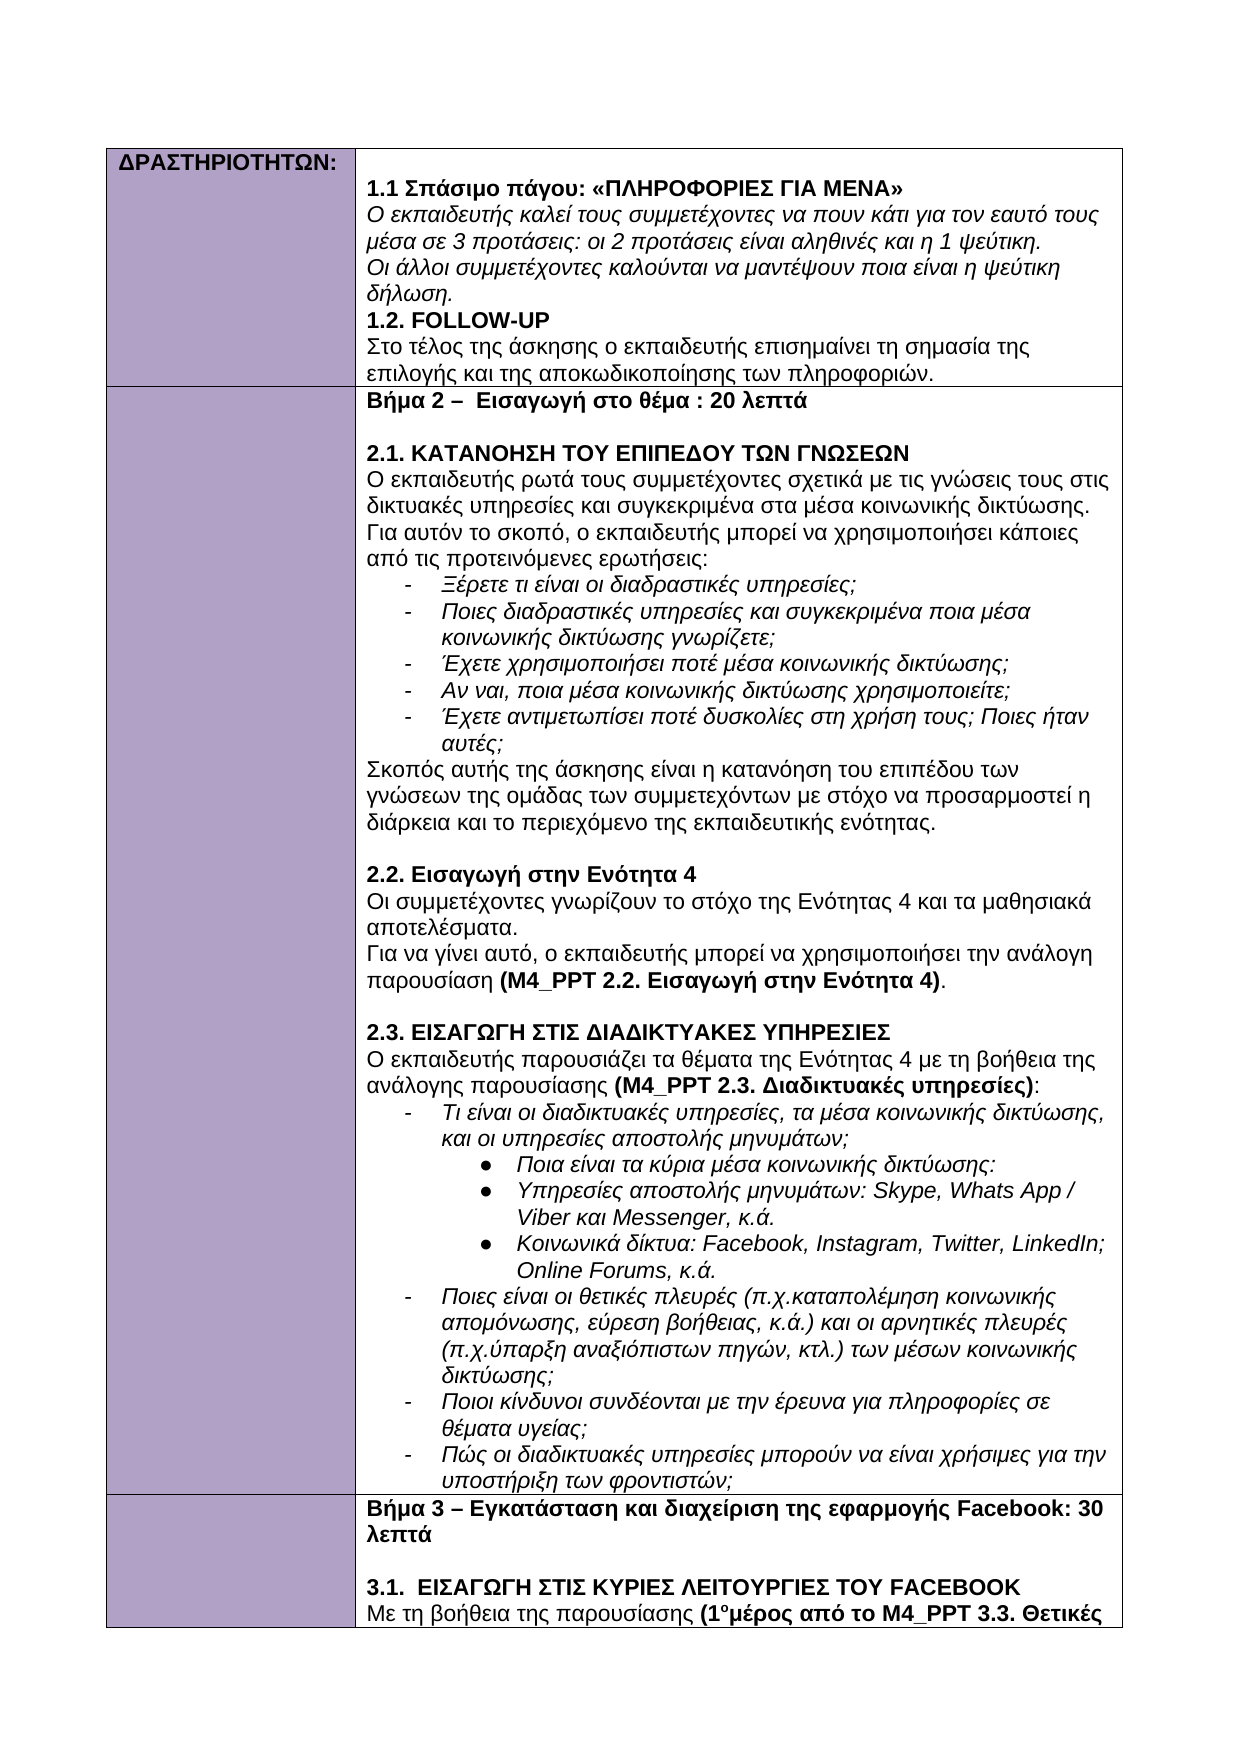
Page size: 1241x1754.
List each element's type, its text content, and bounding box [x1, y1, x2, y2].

table_cell [107, 1495, 355, 1627]
table_cell Βήμα 2 – Εισαγωγή στο θέμα : 20 λεπτά 2.1. ΚΑΤΑΝΟΗΣΗ ΤΟΥ ΕΠΙΠΕΔΟΥ ΤΩΝ ΓΝΩΣΕΩΝ Ο εκπαιδευτής ρωτά τους συμμετέχοντες σχετικά με τις γνώσεις τους στις δικτυακές υπηρεσίες και συγκεκριμένα στα μέσα κοινωνικής δικτύωσης. Για αυτόν το σκοπό, ο εκπαιδευτής μπορεί να χρησιμοποιήσει κάποιες από τις προτεινόμενες ερωτήσεις: Ξέρετε τι είναι οι διαδραστικές υπηρεσίες; Ποιες διαδραστικές υπηρεσίες και συγκεκριμένα ποια μέσα κοινωνικής δικτύωσης γνωρίζετε; Έχετε χρησιμοποιήσει ποτέ μέσα κοινωνικής δικτύωσης; Αν ναι, ποια μέσα κοινωνικής δικτύωσης χρησιμοποιείτε; Έχετε αντιμετωπίσει ποτέ δυσκολίες στη χρήση τους; Ποιες ήταν αυτές; Σκοπός αυτής της άσκησης είναι η κατανόηση του επιπέδου των γνώσεων της ομάδας των συμμετεχόντων με στόχο να προσαρμοστεί η διάρκεια και το περιεχόμενο της εκπαιδευτικής ενότητας. 2.2. Εισαγωγή στην Ενότητα 4 Οι συμμετέχοντες γνωρίζουν το στόχο της Ενότητας 4 και τα μαθησιακά αποτελέσματα. Για να γίνει αυτό, ο εκπαιδευτής μπορεί να χρησιμοποιήσει την ανάλογη παρουσίαση (M4_PPT 2.2. Εισαγωγή στην Ενότητα 4). 2.3. ΕΙΣΑΓΩΓΗ ΣΤΙΣ ΔΙΑΔΙΚΤΥΑΚΕΣ ΥΠΗΡΕΣΙΕΣ Ο εκπαιδευτής παρουσιάζει τα θέματα της Ενότητας 4 με τη βοήθεια της ανάλογης παρουσίασης (M4_PPT 2.3. Διαδικτυακές υπηρεσίες): Τι είναι οι διαδικτυακές υπηρεσίες, τα μέσα κοινωνικής δικτύωσης, και οι υπηρεσίες αποστολής μηνυμάτων; Ποια είναι τα κύρια μέσα κοινωνικής δικτύωσης: Υπηρεσίες αποστολής μηνυμάτων: Skype, Whats App / Viber και Messenger, κ.ά. Κοινωνικά δίκτυα: Facebook, Instagram, Twitter, LinkedIn; Online Forums, κ.ά. Ποιες είναι οι θετικές πλευρές (π.χ.καταπολέμηση κοινωνικής απομόνωσης, εύρεση βοήθειας, κ.ά.) και οι αρνητικές πλευρές (π.χ.ύπαρξη αναξιόπιστων πηγών, κτλ.) των μέσων κοινωνικής δικτύωσης; Ποιοι κίνδυνοι συνδέονται με την έρευνα για πληροφορίες σε θέματα υγείας; Πώς οι διαδικτυακές υπηρεσίες μπορούν να είναι χρήσιμες για την υποστήριξη των φροντιστών; [356, 387, 1122, 1494]
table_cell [107, 149, 355, 386]
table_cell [356, 149, 1122, 386]
table_cell [107, 387, 355, 1494]
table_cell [356, 1495, 1122, 1627]
